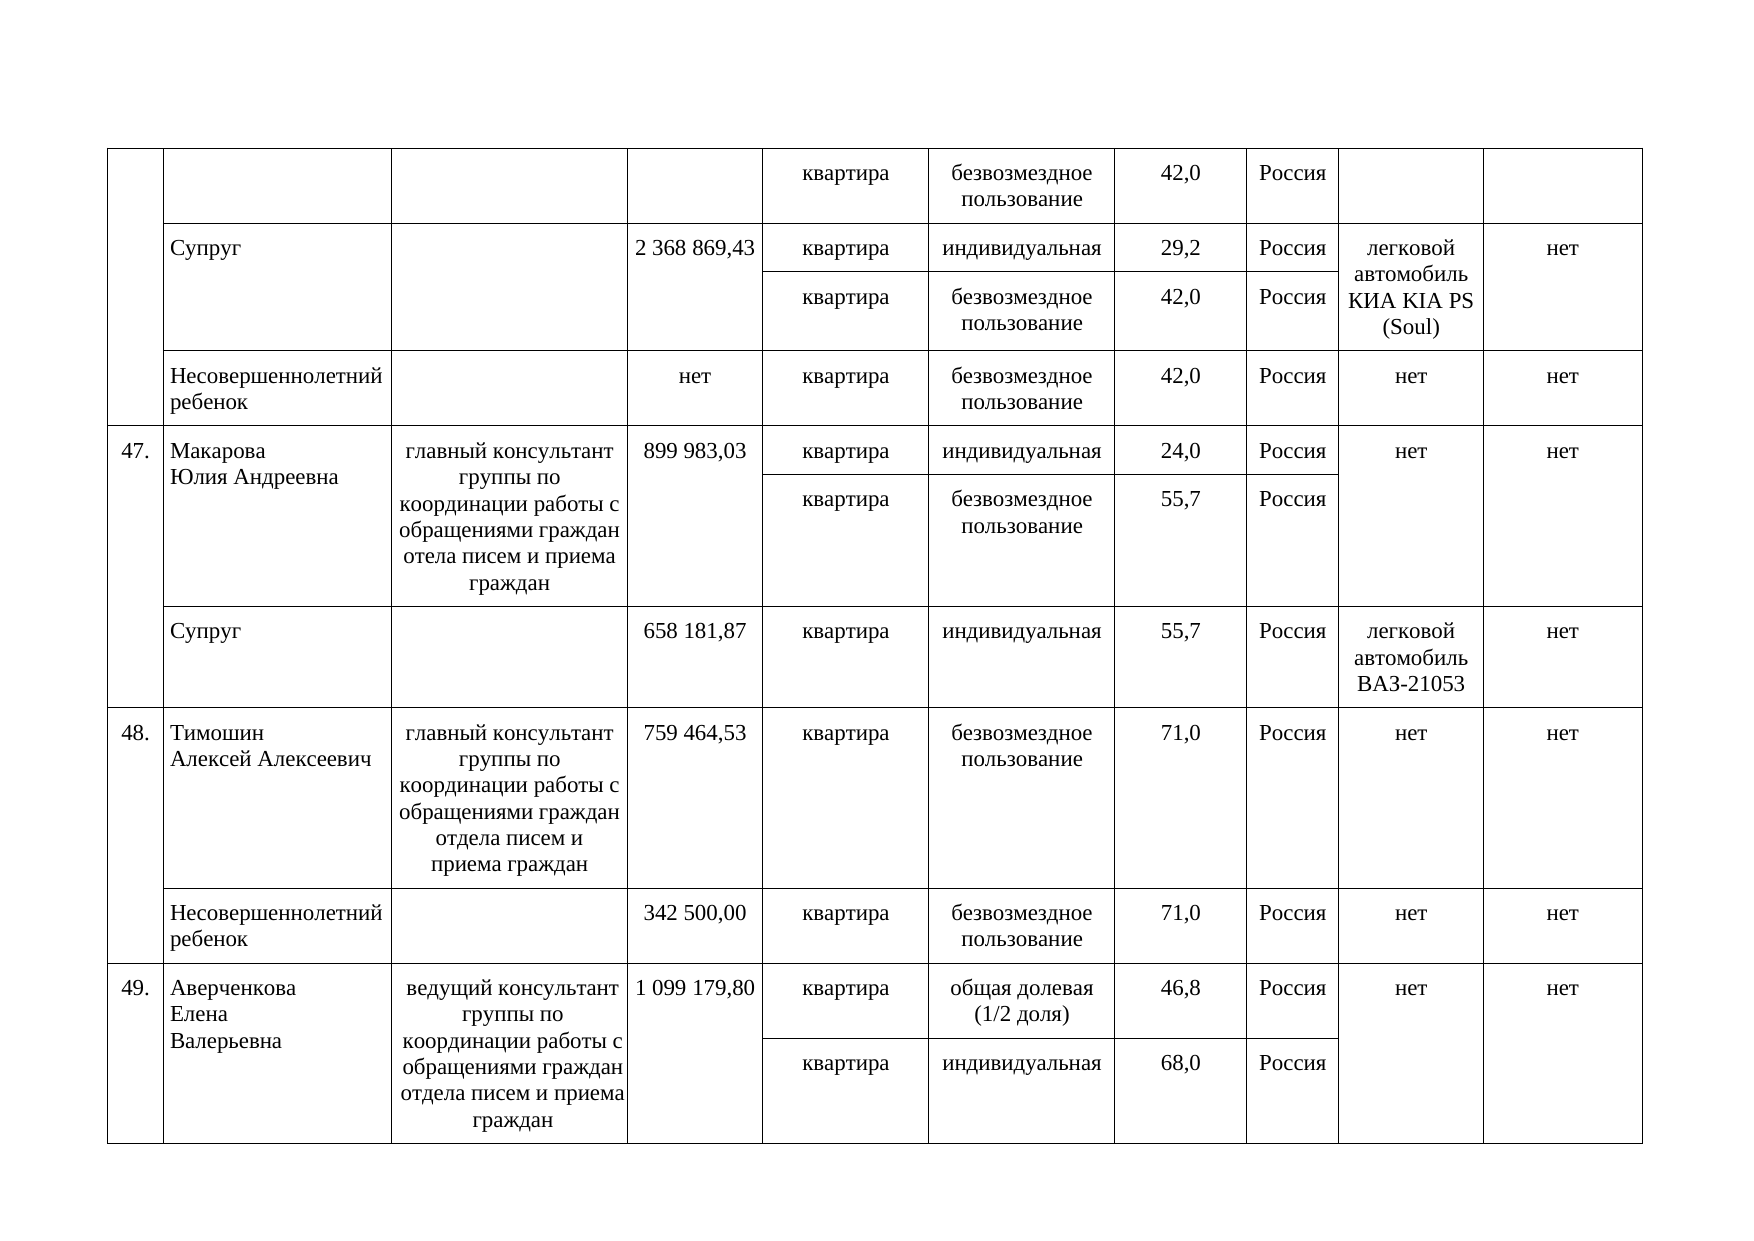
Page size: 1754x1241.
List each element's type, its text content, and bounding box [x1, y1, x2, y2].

table_cell квартира [763, 607, 928, 707]
table_cell 658 181,87 [628, 607, 762, 707]
table_cell безвозмездное пользование [929, 475, 1114, 606]
table_cell Несовершеннолетний ребенок [164, 889, 391, 962]
table_cell индивидуальная [929, 1039, 1114, 1143]
table_cell 2 368 869,43 [628, 224, 762, 350]
table_cell квартира [763, 708, 928, 887]
table_cell 342 500,00 [628, 889, 762, 962]
table_cell Россия [1247, 607, 1338, 707]
table_cell 48. [108, 708, 163, 962]
table_cell нет [628, 351, 762, 425]
table_cell Россия [1247, 475, 1338, 606]
table_cell [392, 351, 627, 425]
table_cell 47. [108, 426, 163, 707]
table_cell нет [1484, 964, 1642, 1143]
table_cell безвозмездное пользование [929, 889, 1114, 962]
table_cell 759 464,53 [628, 708, 762, 887]
table_cell Россия [1247, 272, 1338, 350]
table_cell Аверченкова Елена Валерьевна [164, 964, 391, 1143]
table_cell 24,0 [1115, 426, 1246, 474]
table_cell 1 099 179,80 [628, 964, 762, 1143]
table_cell квартира [763, 149, 928, 222]
table_cell Россия [1247, 149, 1338, 222]
table_cell [392, 607, 627, 707]
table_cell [392, 964, 627, 1143]
table_cell нет [1339, 426, 1483, 606]
table_cell квартира [763, 475, 928, 606]
table_cell нет [1484, 224, 1642, 350]
table_cell легковой автомобиль КИА KIA PS (Soul) [1339, 224, 1483, 350]
table_cell [392, 889, 627, 962]
table_cell квартира [763, 272, 928, 350]
table_cell нет [1484, 351, 1642, 425]
table_cell 42,0 [1115, 149, 1246, 222]
table_cell 42,0 [1115, 351, 1246, 425]
table_cell нет [1484, 607, 1642, 707]
table_cell Россия [1247, 351, 1338, 425]
table_cell квартира [763, 351, 928, 425]
table_cell 71,0 [1115, 889, 1246, 962]
table_cell 42,0 [1115, 272, 1246, 350]
table_cell Россия [1247, 426, 1338, 474]
table_cell индивидуальная [929, 224, 1114, 271]
table_cell легковой автомобиль ВАЗ-21053 [1339, 607, 1483, 707]
table_cell Россия [1247, 964, 1338, 1037]
table_cell 899 983,03 [628, 426, 762, 606]
table_cell квартира [763, 1039, 928, 1143]
table_cell нет [1339, 964, 1483, 1143]
table_cell безвозмездное пользование [929, 351, 1114, 425]
table_cell нет [1484, 426, 1642, 606]
table_cell Супруг [164, 607, 391, 707]
table_cell 49. [108, 964, 163, 1143]
table_cell главный консультант группы по координации работы с обращениями граждан отдела писем и приема граждан [392, 708, 627, 887]
table_cell безвозмездное пользование [929, 272, 1114, 350]
table_cell главный консультант группы по координации работы с обращениями граждан отела писем и приема граждан [392, 426, 627, 606]
table_cell безвозмездное пользование [929, 149, 1114, 222]
table_cell 55,7 [1115, 475, 1246, 606]
table_cell нет [1484, 889, 1642, 962]
table_cell общая долевая (1/2 доля) [929, 964, 1114, 1037]
table_cell Макарова Юлия Андреевна [164, 426, 391, 606]
table_cell нет [1339, 708, 1483, 887]
table_cell 29,2 [1115, 224, 1246, 271]
table_cell нет [1339, 351, 1483, 425]
table_cell безвозмездное пользование [929, 708, 1114, 887]
table_cell [392, 224, 627, 350]
table_cell квартира [763, 964, 928, 1037]
table_cell 71,0 [1115, 708, 1246, 887]
table_cell квартира [763, 426, 928, 474]
table_cell 46,8 [1115, 964, 1246, 1037]
table_cell квартира [763, 889, 928, 962]
table_cell нет [1339, 889, 1483, 962]
table_cell индивидуальная [929, 607, 1114, 707]
table_cell Супруг [164, 224, 391, 350]
table_cell квартира [763, 224, 928, 271]
table_cell Несовершеннолетний ребенок [164, 351, 391, 425]
table_cell Россия [1247, 1039, 1338, 1143]
table_cell индивидуальная [929, 426, 1114, 474]
table_cell Россия [1247, 224, 1338, 271]
table_cell Россия [1247, 889, 1338, 962]
table_cell 55,7 [1115, 607, 1246, 707]
table_cell 68,0 [1115, 1039, 1246, 1143]
table_cell нет [1484, 708, 1642, 887]
table_cell Тимошин Алексей Алексеевич [164, 708, 391, 887]
table_cell Россия [1247, 708, 1338, 887]
